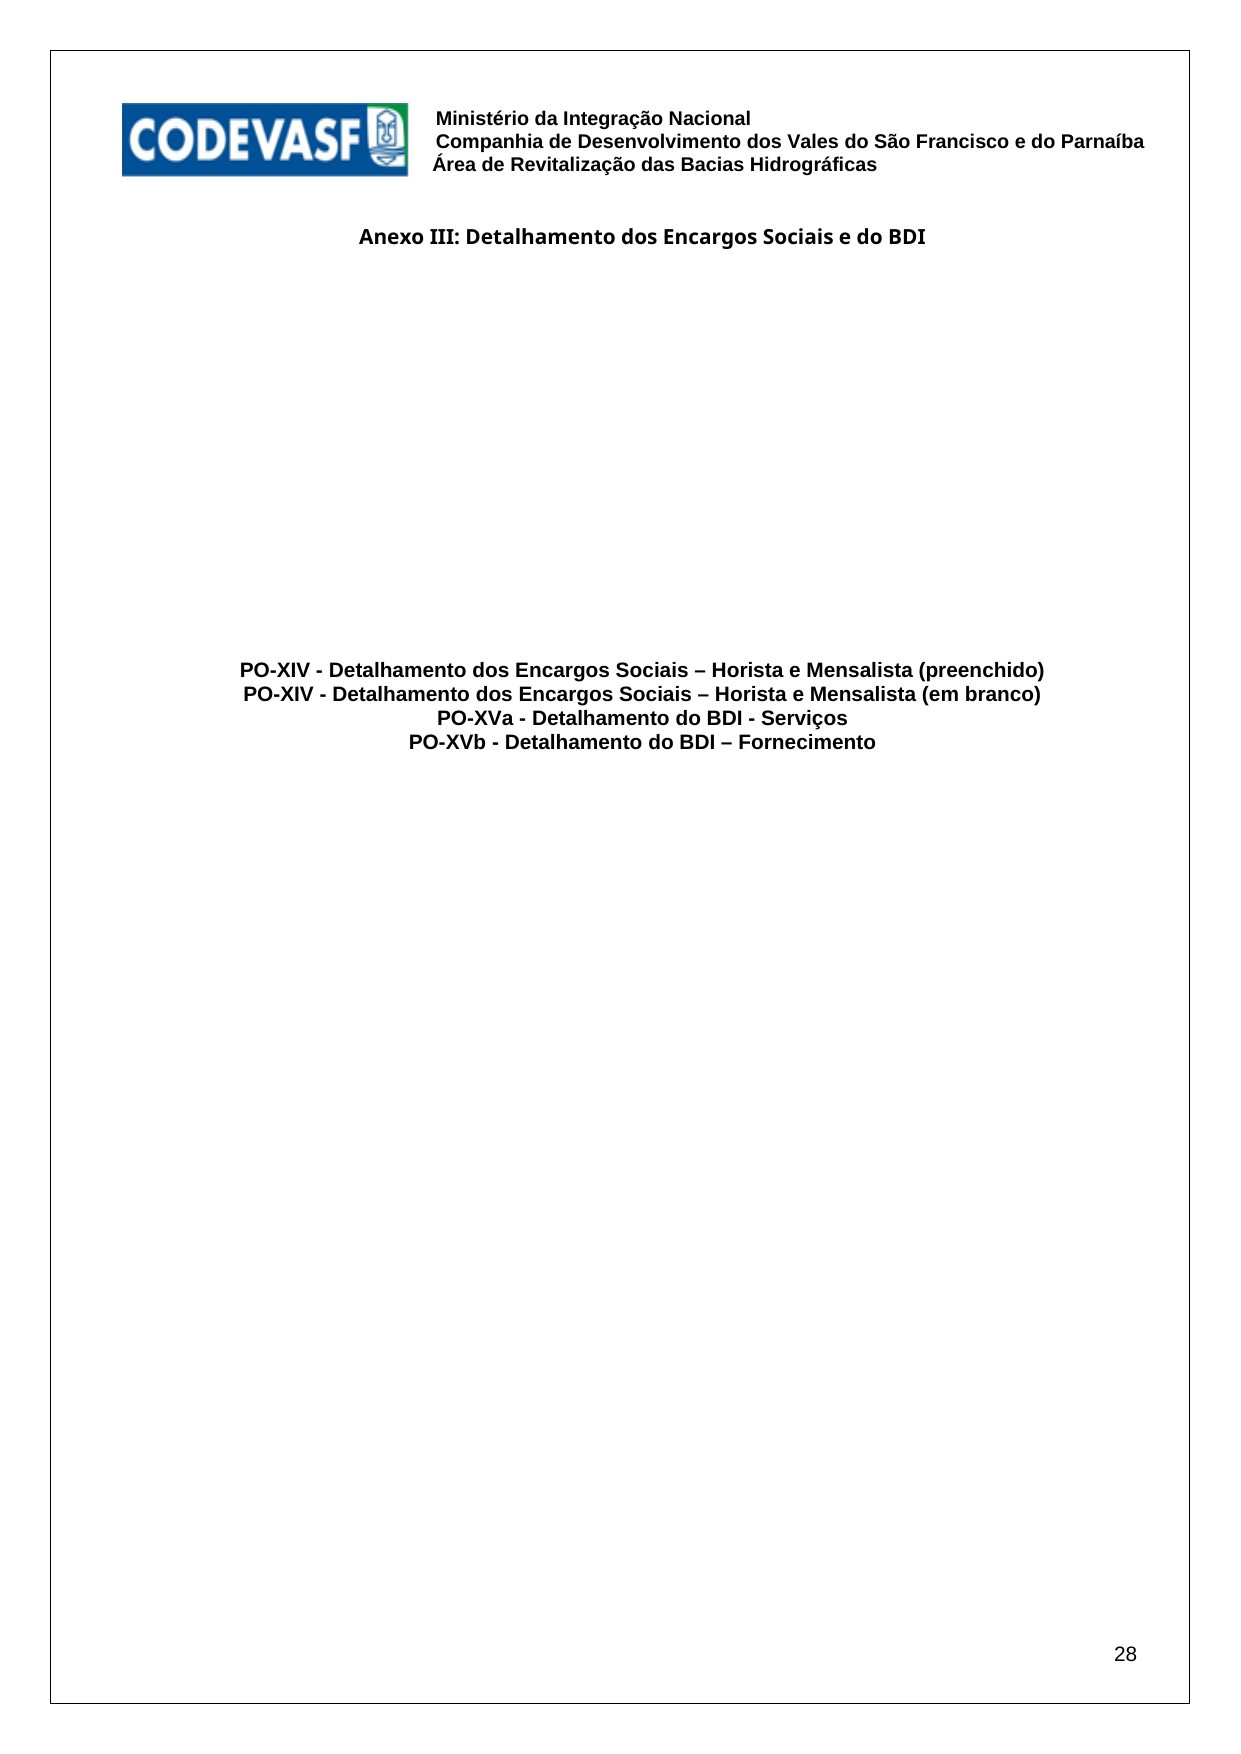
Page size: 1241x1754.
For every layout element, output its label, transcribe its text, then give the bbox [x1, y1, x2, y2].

text PO-XVa - Detalhamento do BDI - Serviços [148, 706, 1137, 730]
text PO-XIV - Detalhamento dos Encargos Sociais – Horista e Mensalista (em branco) [148, 682, 1137, 706]
picture [122, 103, 410, 179]
text PO-XVb - Detalhamento do BDI – Fornecimento [148, 730, 1137, 754]
text PO-XIV - Detalhamento dos Encargos Sociais – Horista e Mensalista (preenchido) [148, 658, 1137, 682]
text Anexo III: Detalhamento dos Encargos Sociais e do BDI [148, 222, 1137, 251]
